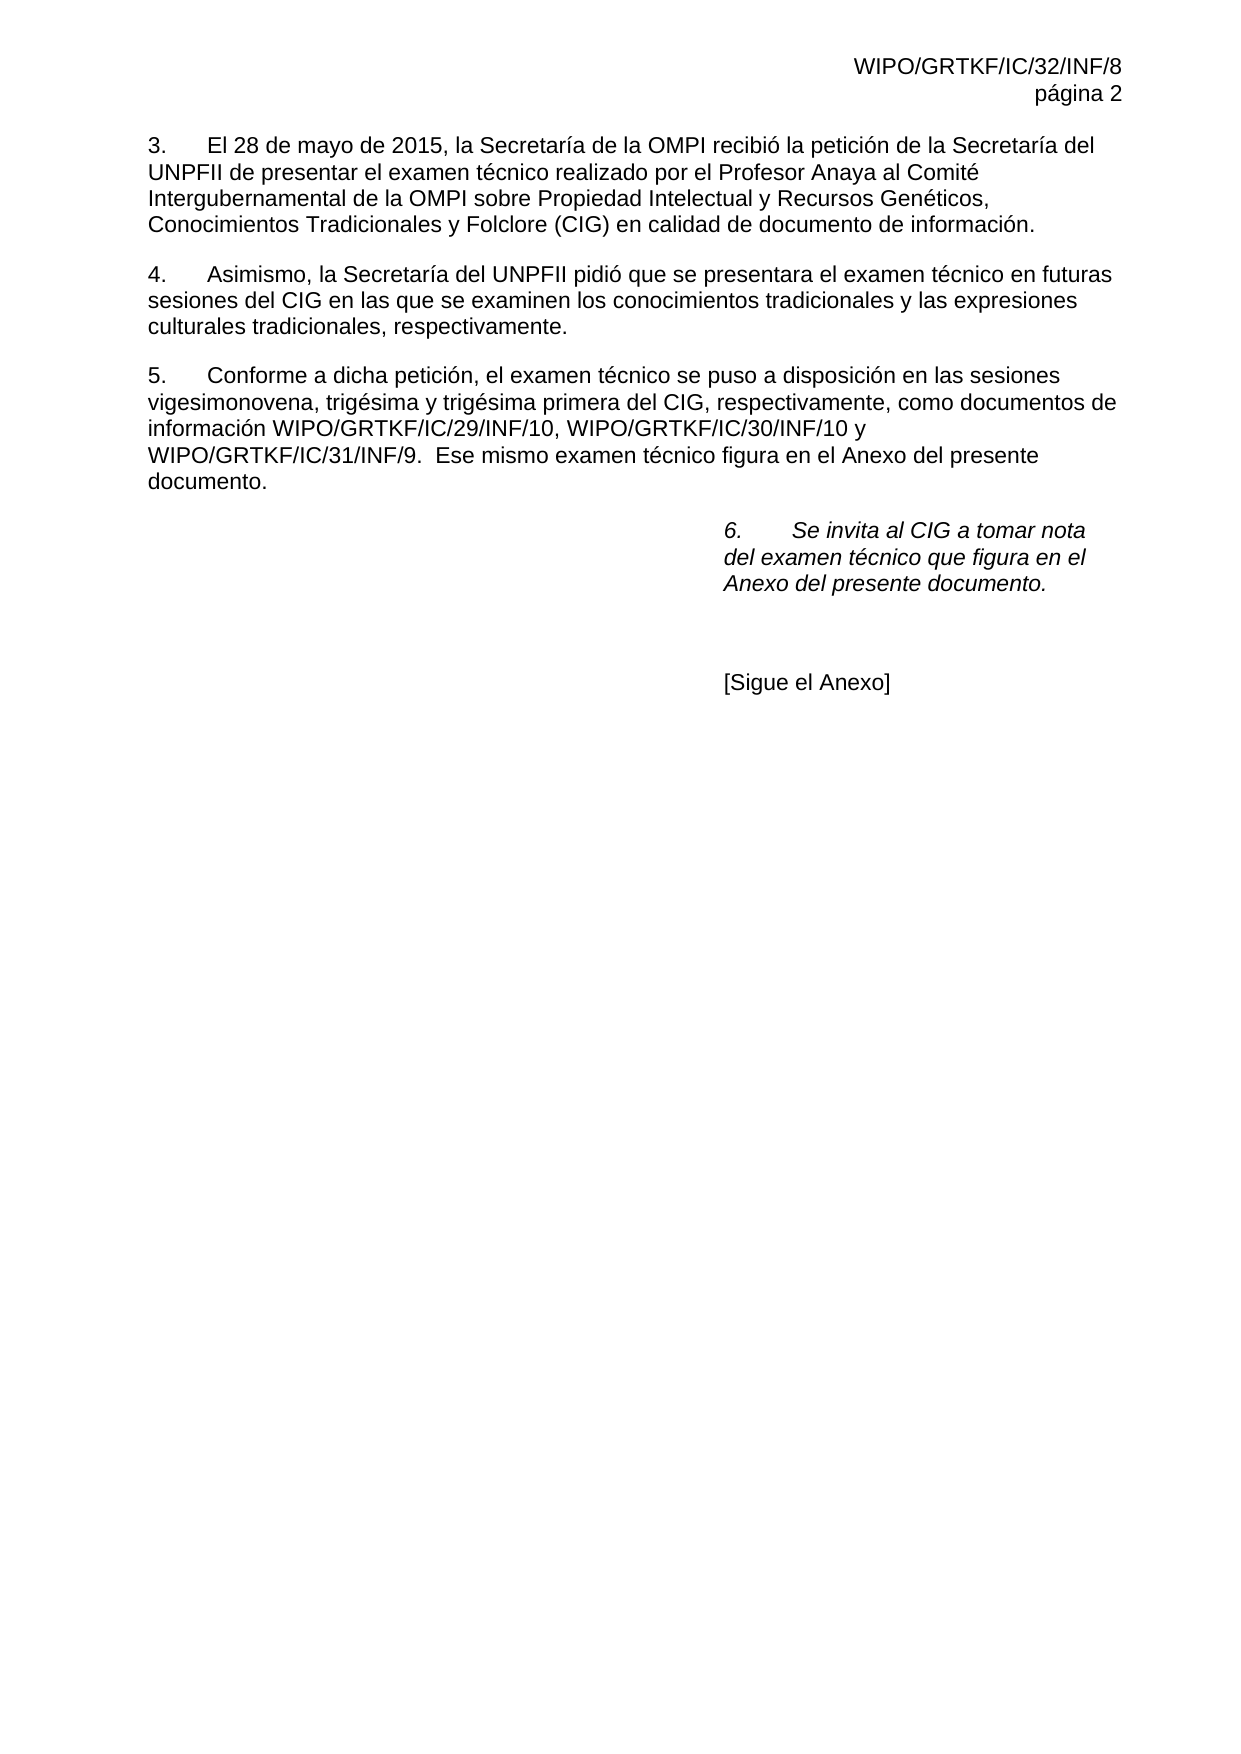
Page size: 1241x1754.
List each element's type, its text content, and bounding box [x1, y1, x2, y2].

list El 28 de mayo de 2015, la Secretaría de la OMPI recibió la petición de la Secretaría del UNPFII de presentar el examen técnico realizado por el Profesor Anaya al Comité Intergubernamental de la OMPI sobre Propiedad Intelectual y Recursos Genéticos, Conocimientos Tradicionales y Folclore (CIG) en calidad de documento de información. [148, 132, 1122, 238]
list Conforme a dicha petición, el examen técnico se puso a disposición en las sesiones vigesimonovena, trigésima y trigésima primera del CIG, respectivamente, como documentos de información WIPO/GRTKF/IC/29/INF/10, WIPO/GRTKF/IC/30/INF/10 y WIPO/GRTKF/IC/31/INF/9. Ese mismo examen técnico figura en el Anexo del presente documento. [148, 362, 1122, 494]
list [Sigue el Anexo] [724, 668, 1122, 695]
list Se invita al CIG a tomar nota del examen técnico que figura en el Anexo del presente documento. [724, 517, 1122, 596]
list Asimismo, la Secretaría del UNPFII pidió que se presentara el examen técnico en futuras sesiones del CIG en las que se examinen los conocimientos tradicionales y las expresiones culturales tradicionales, respectivamente. [148, 261, 1122, 339]
